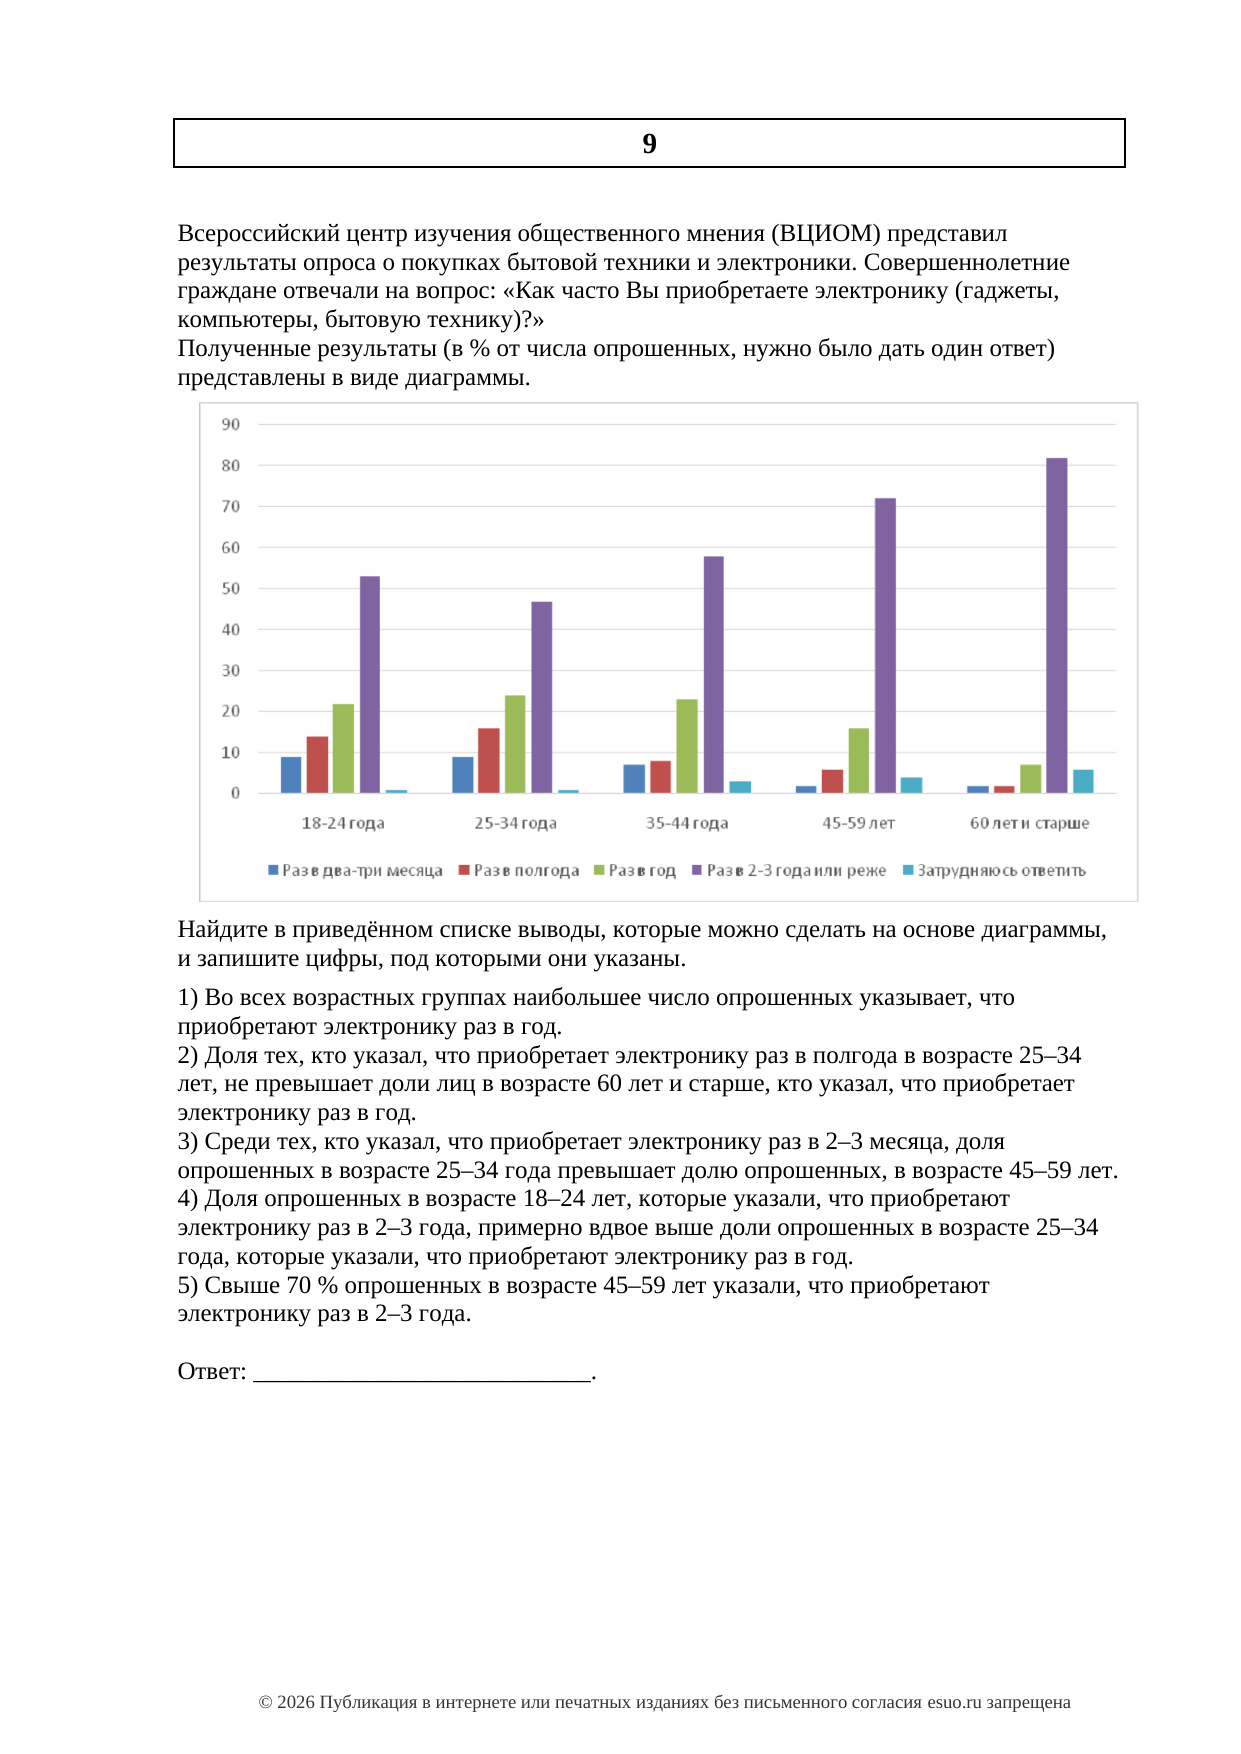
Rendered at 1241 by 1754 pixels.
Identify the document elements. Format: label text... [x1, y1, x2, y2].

text Всероссийский центр изучения общественного мнения (ВЦИОМ) представил результаты опроса о покупках бытовой техники и электроники. Совершеннолетние граждане отвечали на вопрос: «Как часто Вы приобретаете электронику (гаджеты, компьютеры, бытовую технику)?» Полученные результаты (в % от числа опрошенных, нужно было дать один ответ) представлены в виде диаграммы. [177, 218, 1122, 390]
picture [196, 400, 1142, 904]
subtitle 9 [175, 120, 1124, 166]
text 1) Во всех возрастных группах наибольшее число опрошенных указывает, что приобретают электронику раз в год. 2) Доля тех, кто указал, что приобретает электронику раз в полгода в возрасте 25–34 лет, не превышает доли лиц в возрасте 60 лет и старше, кто указал, что приобретает электронику раз в год. 3) Среди тех, кто указал, что приобретает электронику раз в 2–3 месяца, доля опрошенных в возрасте 25–34 года превышает долю опрошенных, в возрасте 45–59 лет. 4) Доля опрошенных в возрасте 18–24 лет, которые указали, что приобретают электронику раз в 2–3 года, примерно вдвое выше доли опрошенных в возрасте 25–34 года, которые указали, что приобретают электронику раз в год. 5) Свыше 70 % опрошенных в возрасте 45–59 лет указали, что приобретают электронику раз в 2–3 года. Ответ: ___________________________. [177, 982, 1122, 1385]
text Найдите в приведённом списке выводы, которые можно сделать на основе диаграммы, и запишите цифры, под которыми они указаны. [177, 914, 1122, 972]
